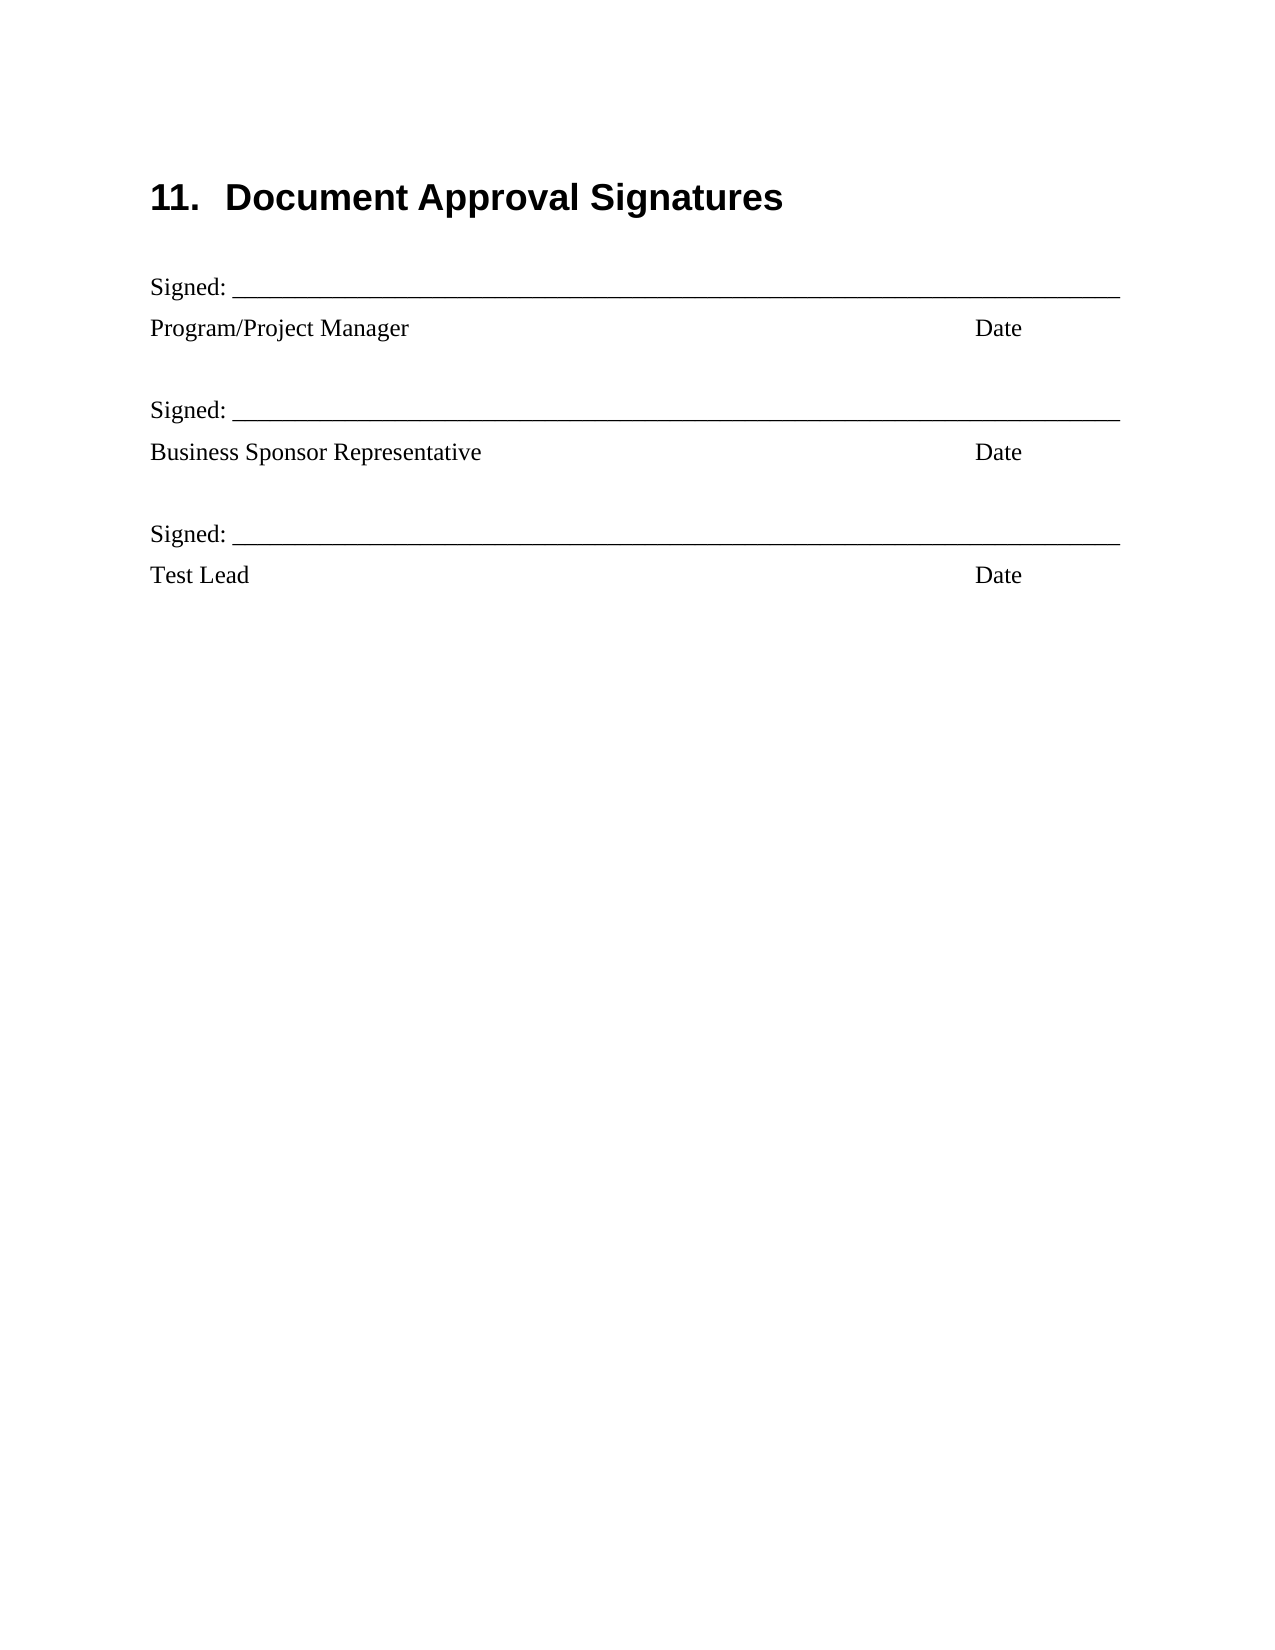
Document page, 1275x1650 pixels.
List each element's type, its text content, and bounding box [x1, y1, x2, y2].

text Signed: _______________________________________________________________________ [150, 519, 1125, 548]
text Signed: _______________________________________________________________________ [150, 396, 1125, 424]
text Signed: _______________________________________________________________________ [150, 272, 1125, 301]
subtitle Document Approval Signatures [150, 175, 1125, 218]
text Program/Project Manager Date [150, 313, 1125, 342]
text Business Sponsor Representative Date [150, 437, 1125, 466]
text Test Lead Date [150, 561, 1125, 589]
